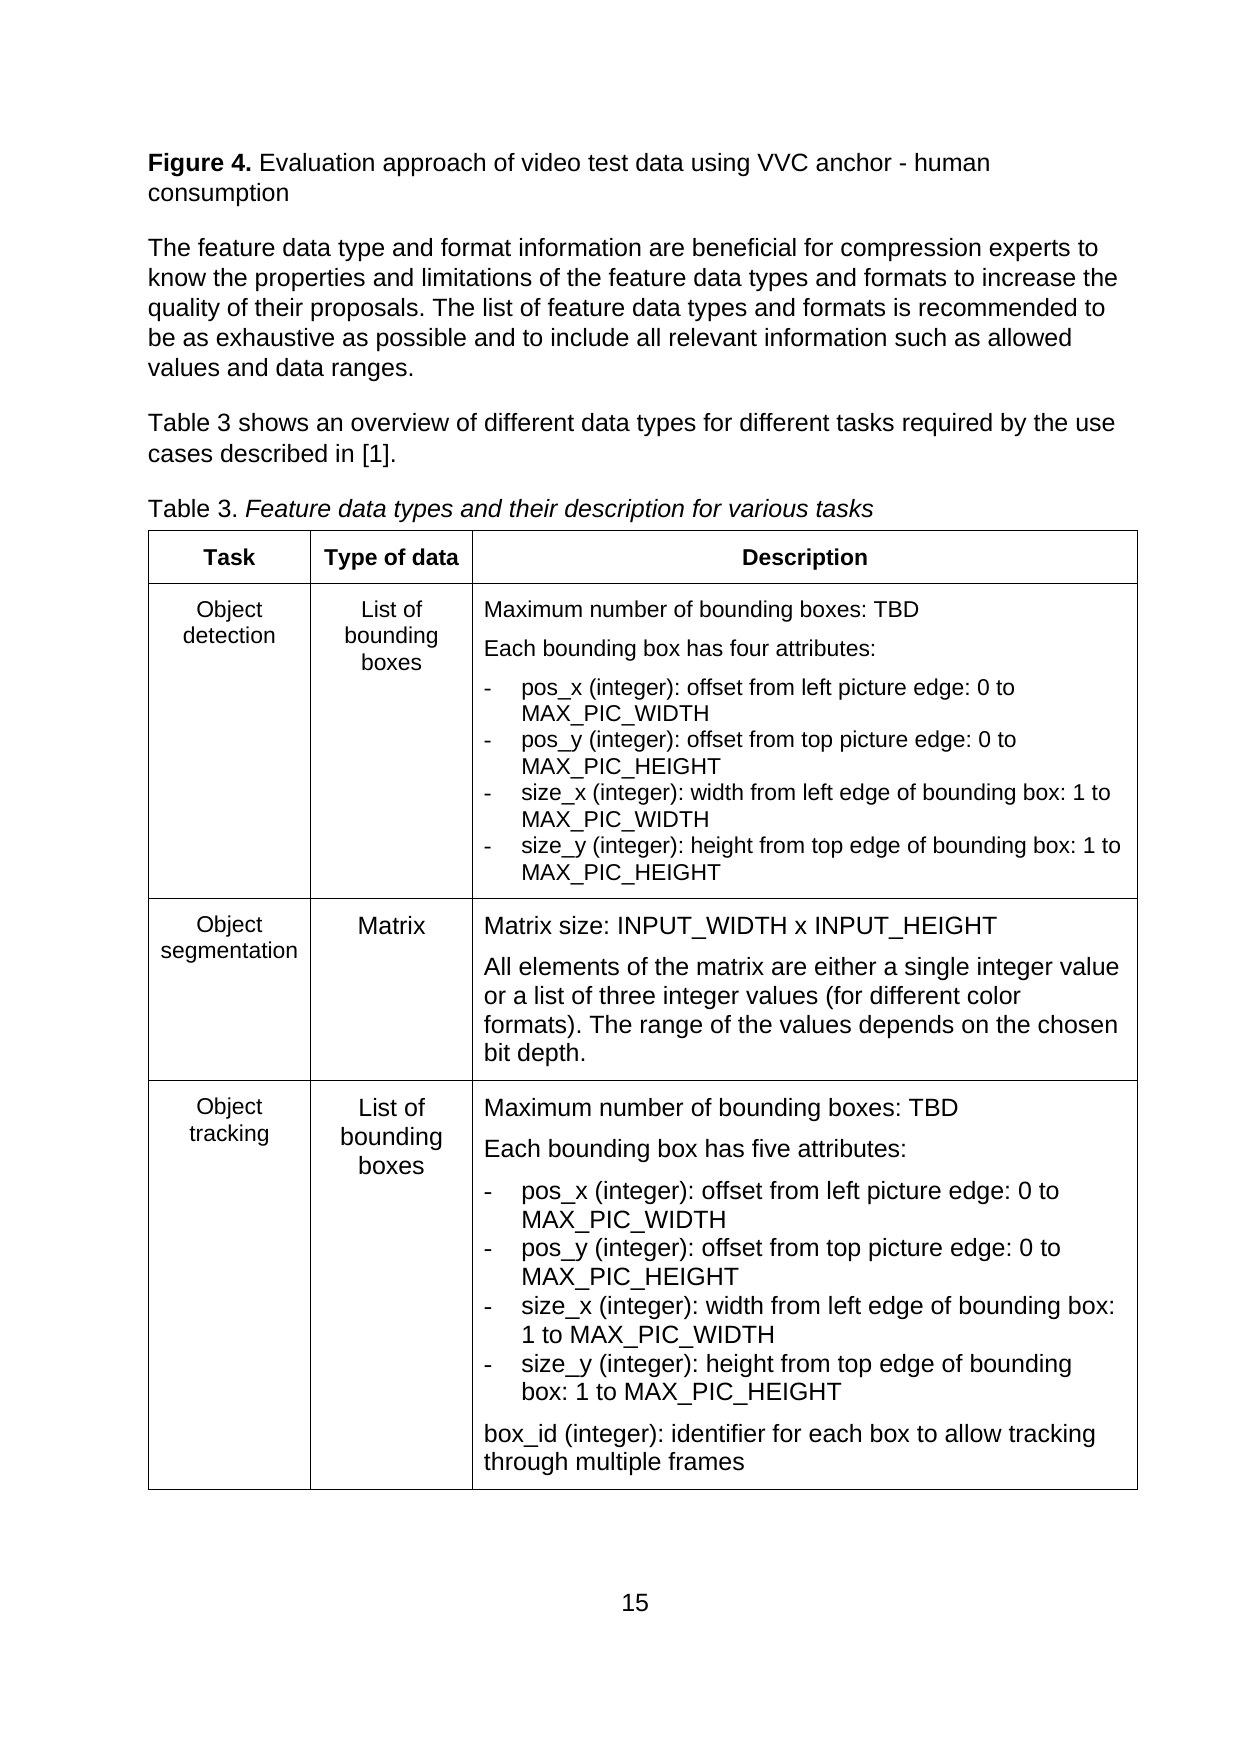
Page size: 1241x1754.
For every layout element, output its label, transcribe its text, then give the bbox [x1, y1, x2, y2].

table_header Description [473, 531, 1137, 582]
table_cell Maximum number of bounding boxes: TBD Each bounding box has four attributes: pos_x (integer): offset from left picture edge: 0 to MAX_PIC_WIDTH pos_y (integer): offset from top picture edge: 0 to MAX_PIC_HEIGHT size_x (integer): width from left edge of bounding box: 1 to MAX_PIC_WIDTH size_y (integer): height from top edge of bounding box: 1 to MAX_PIC_HEIGHT [473, 584, 1137, 897]
table_cell List of bounding boxes [311, 1081, 472, 1489]
table_cell Object tracking [149, 1081, 310, 1489]
table_cell List of bounding boxes [311, 584, 472, 897]
table_cell Object detection [149, 584, 310, 897]
text Table 3 shows an overview of different data types for different tasks required by the use cases described in . [148, 408, 1122, 467]
table_header Type of data [311, 531, 472, 582]
table_cell Maximum number of bounding boxes: TBD Each bounding box has five attributes: pos_x (integer): offset from left picture edge: 0 to MAX_PIC_WIDTH pos_y (integer): offset from top picture edge: 0 to MAX_PIC_HEIGHT size_x (integer): width from left edge of bounding box: 1 to MAX_PIC_WIDTH size_y (integer): height from top edge of bounding box: 1 to MAX_PIC_HEIGHT box_id (integer): identifier for each box to allow tracking through multiple frames [473, 1081, 1137, 1489]
table_header Task [149, 531, 310, 582]
table_cell Matrix [311, 899, 472, 1080]
table_cell Object segmentation [149, 899, 310, 1080]
text The feature data type and format information are beneficial for compression experts to know the properties and limitations of the feature data types and formats to increase the quality of their proposals. The list of feature data types and formats is recommended to be as exhaustive as possible and to include all relevant information such as allowed values and data ranges. [148, 233, 1122, 382]
table_cell Matrix size: INPUT_WIDTH x INPUT_HEIGHT All elements of the matrix are either a single integer value or a list of three integer values (for different color formats). The range of the values depends on the chosen bit depth. [473, 899, 1137, 1080]
